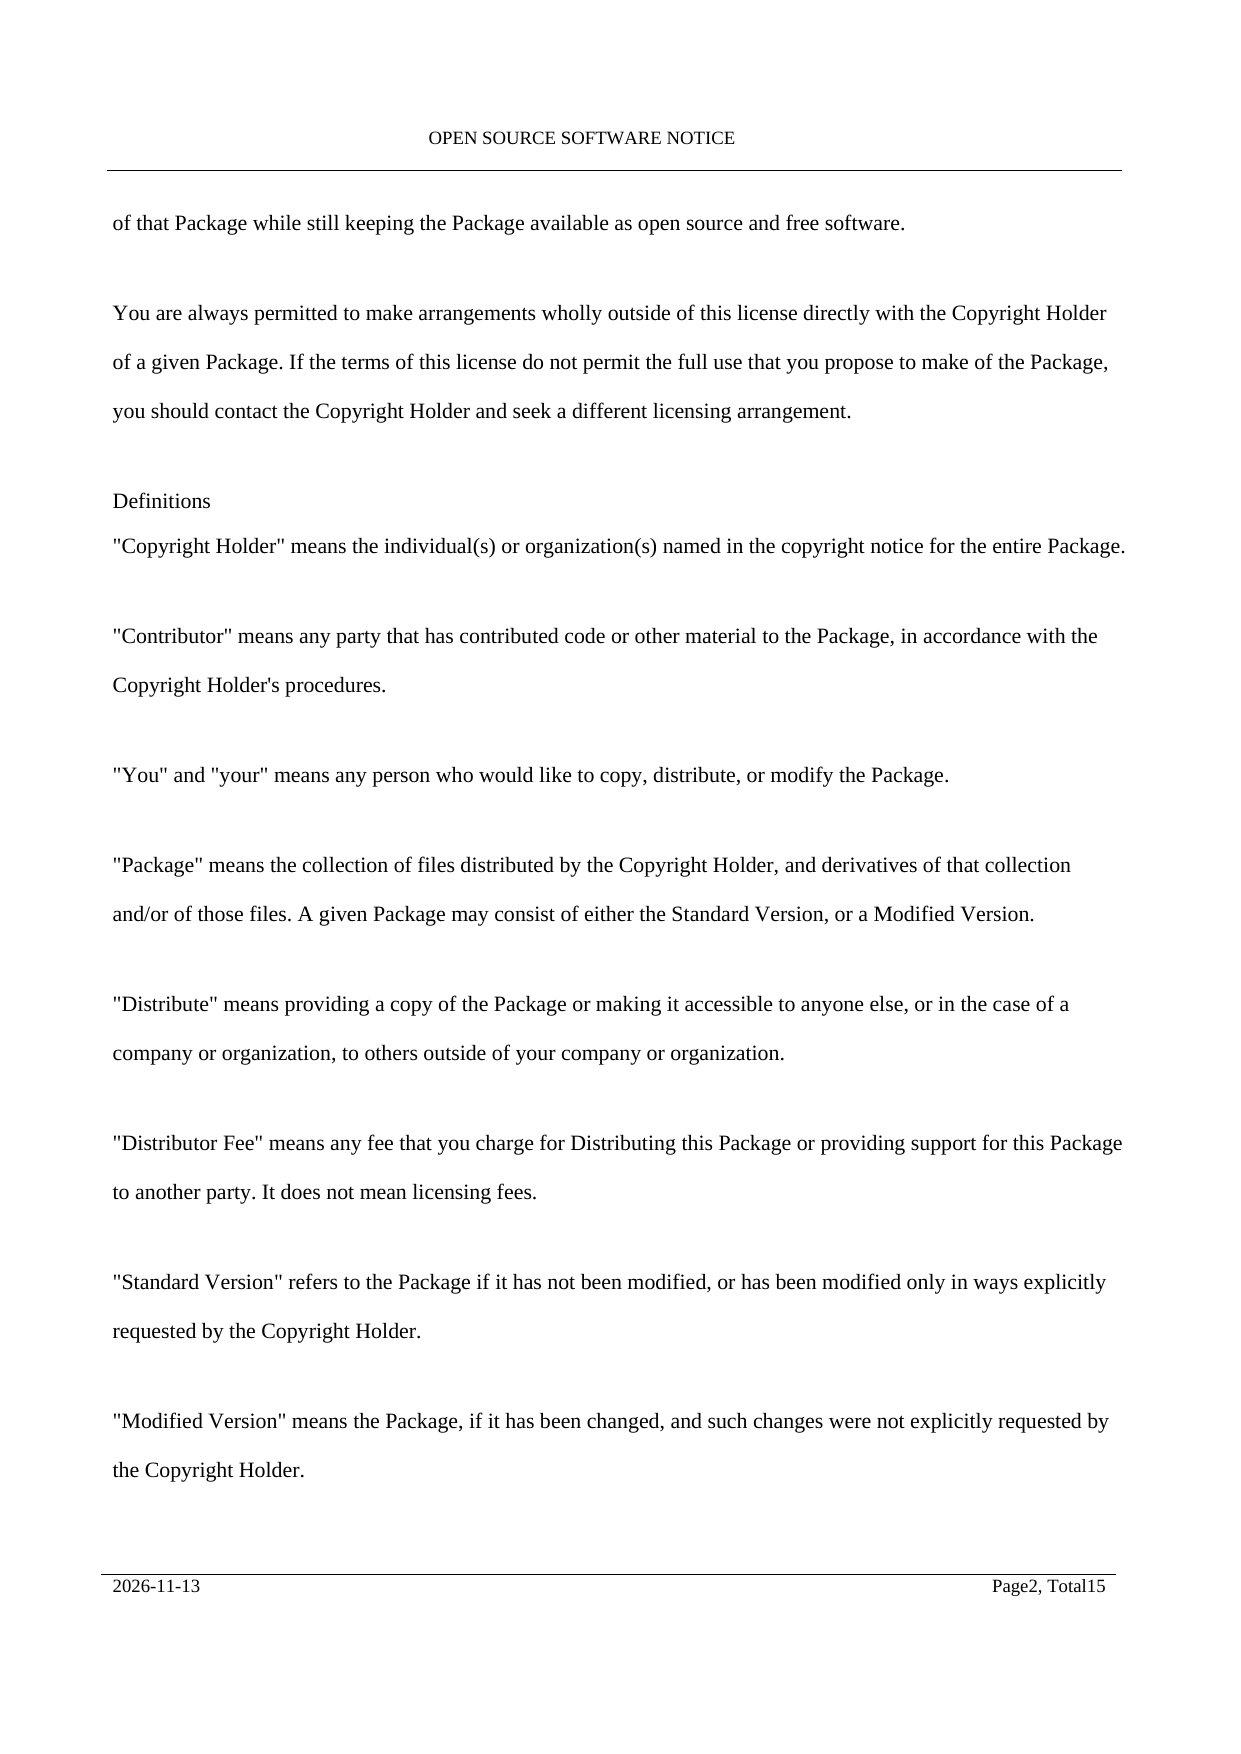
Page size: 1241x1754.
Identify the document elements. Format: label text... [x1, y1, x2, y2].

text You are always permitted to make arrangements wholly outside of this license directly with the Copyright Holder of a given Package. If the terms of this license do not permit the full use that you propose to make of the Package, you should contact the Copyright Holder and seek a different licensing arrangement. [112, 297, 1128, 427]
text "You" and "your" means any person who would like to copy, distribute, or modify the Package. [112, 758, 1128, 791]
text "Distribute" means providing a copy of the Package or making it accessible to anyone else, or in the case of a company or organization, to others outside of your company or organization. [112, 988, 1128, 1069]
text Definitions [112, 484, 1128, 517]
text "Copyright Holder" means the individual(s) or organization(s) named in the copyright notice for the entire Package. [112, 529, 1128, 562]
text "Standard Version" refers to the Package if it has not been modified, or has been modified only in ways explicitly requested by the Copyright Holder. [112, 1266, 1128, 1347]
text "Package" means the collection of files distributed by the Copyright Holder, and derivatives of that collection and/or of those files. A given Package may consist of either the Standard Version, or a Modified Version. [112, 849, 1128, 930]
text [112, 206, 1128, 239]
text "Contributor" means any party that has contributed code or other material to the Package, in accordance with the Copyright Holder's procedures. [112, 619, 1128, 701]
text "Distributor Fee" means any fee that you charge for Distributing this Package or providing support for this Package to another party. It does not mean licensing fees. [112, 1127, 1128, 1208]
text "Modified Version" means the Package, if it has been changed, and such changes were not explicitly requested by the Copyright Holder. [112, 1404, 1128, 1486]
